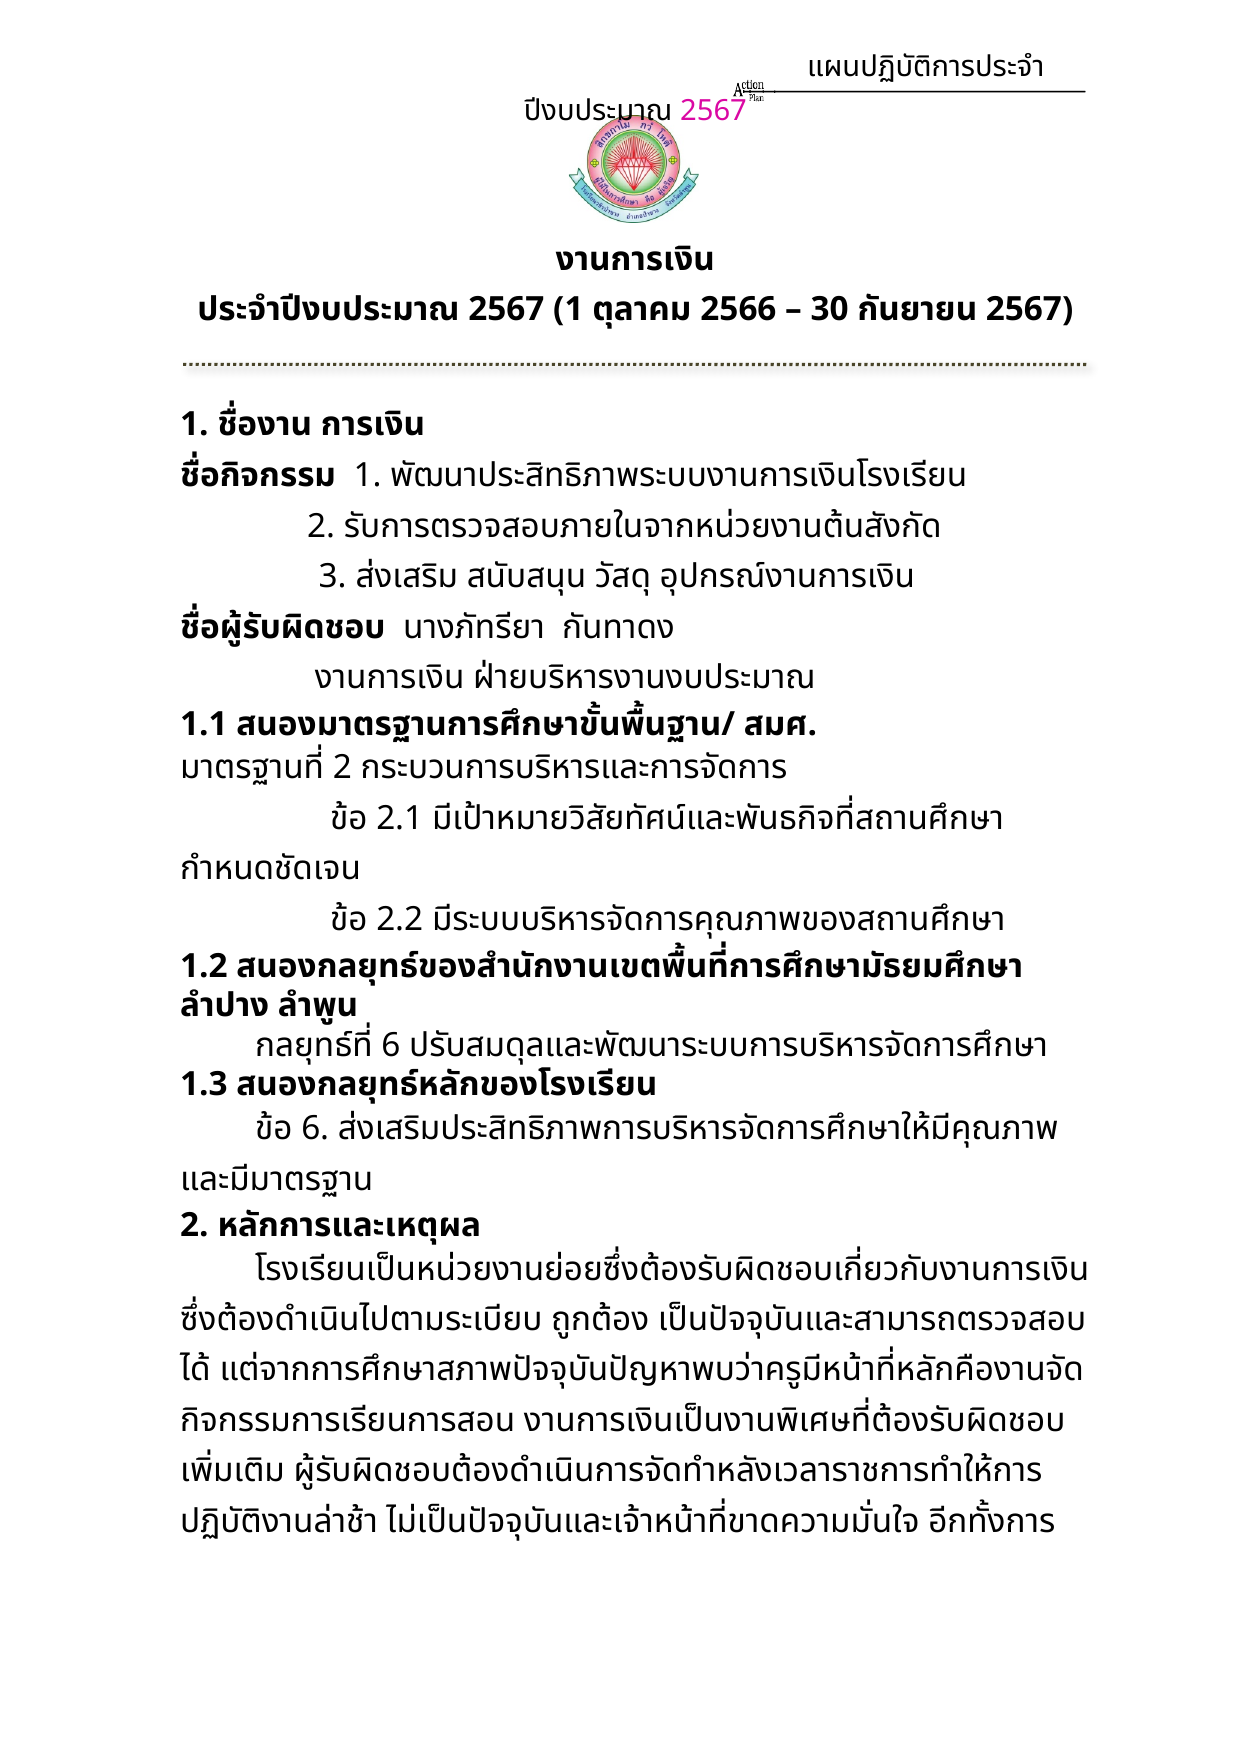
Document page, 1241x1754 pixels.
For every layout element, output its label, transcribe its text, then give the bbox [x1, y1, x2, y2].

text ข้อ 2.1 มีเป้าหมายวิสัยทัศน์และพันธกิจที่สถานศึกษากำหนดชัดเจน [180, 794, 1090, 895]
text ชื่อกิจกรรม 1. พัฒนาประสิทธิภาพระบบงานการเงินโรงเรียน 2. รับการตรวจสอบภายในจากหน่วยงานต้นสังกัด 3. ส่งเสริม สนับสนุน วัสดุ อุปกรณ์งานการเงิน [180, 451, 1090, 603]
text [180, 1244, 1090, 1547]
text ข้อ 6. ส่งเสริมประสิทธิภาพการบริหารจัดการศึกษาให้มีคุณภาพและมีมาตรฐาน [180, 1104, 1090, 1205]
text กลยุทธ์ที่ 6 ปรับสมดุลและพัฒนาระบบการบริหารจัดการศึกษา [180, 1024, 1090, 1064]
text งานการเงิน ฝ่ายบริหารงานงบประมาณ [180, 653, 1090, 703]
text ข้อ 2.2 มีระบบบริหารจัดการคุณภาพของสถานศึกษา [180, 895, 1090, 945]
text 1. ชื่องาน การเงิน [180, 400, 1090, 451]
text ชื่อผู้รับผิดชอบ นางภัทรียา กันทาดง [180, 603, 1090, 653]
text 2. หลักการและเหตุผล [180, 1205, 1090, 1244]
text มาตรฐานที่ 2 กระบวนการบริหารและการจัดการ [180, 743, 1090, 794]
text 1.1 สนองมาตรฐานการศึกษาขั้นพื้นฐาน/ สมศ. [180, 703, 1090, 743]
picture [721, 76, 1088, 107]
picture [568, 115, 699, 223]
text งานการเงิน ประจำปีงบประมาณ 2567 (1 ตุลาคม 2566 – 30 กันยายน 2567) [180, 234, 1090, 336]
text 1.3 สนองกลยุทธ์หลักของโรงเรียน [180, 1064, 1090, 1104]
text 1.2 สนองกลยุทธ์ของสำนักงานเขตพื้นที่การศึกษามัธยมศึกษาลำปาง ลำพูน [180, 945, 1090, 1024]
